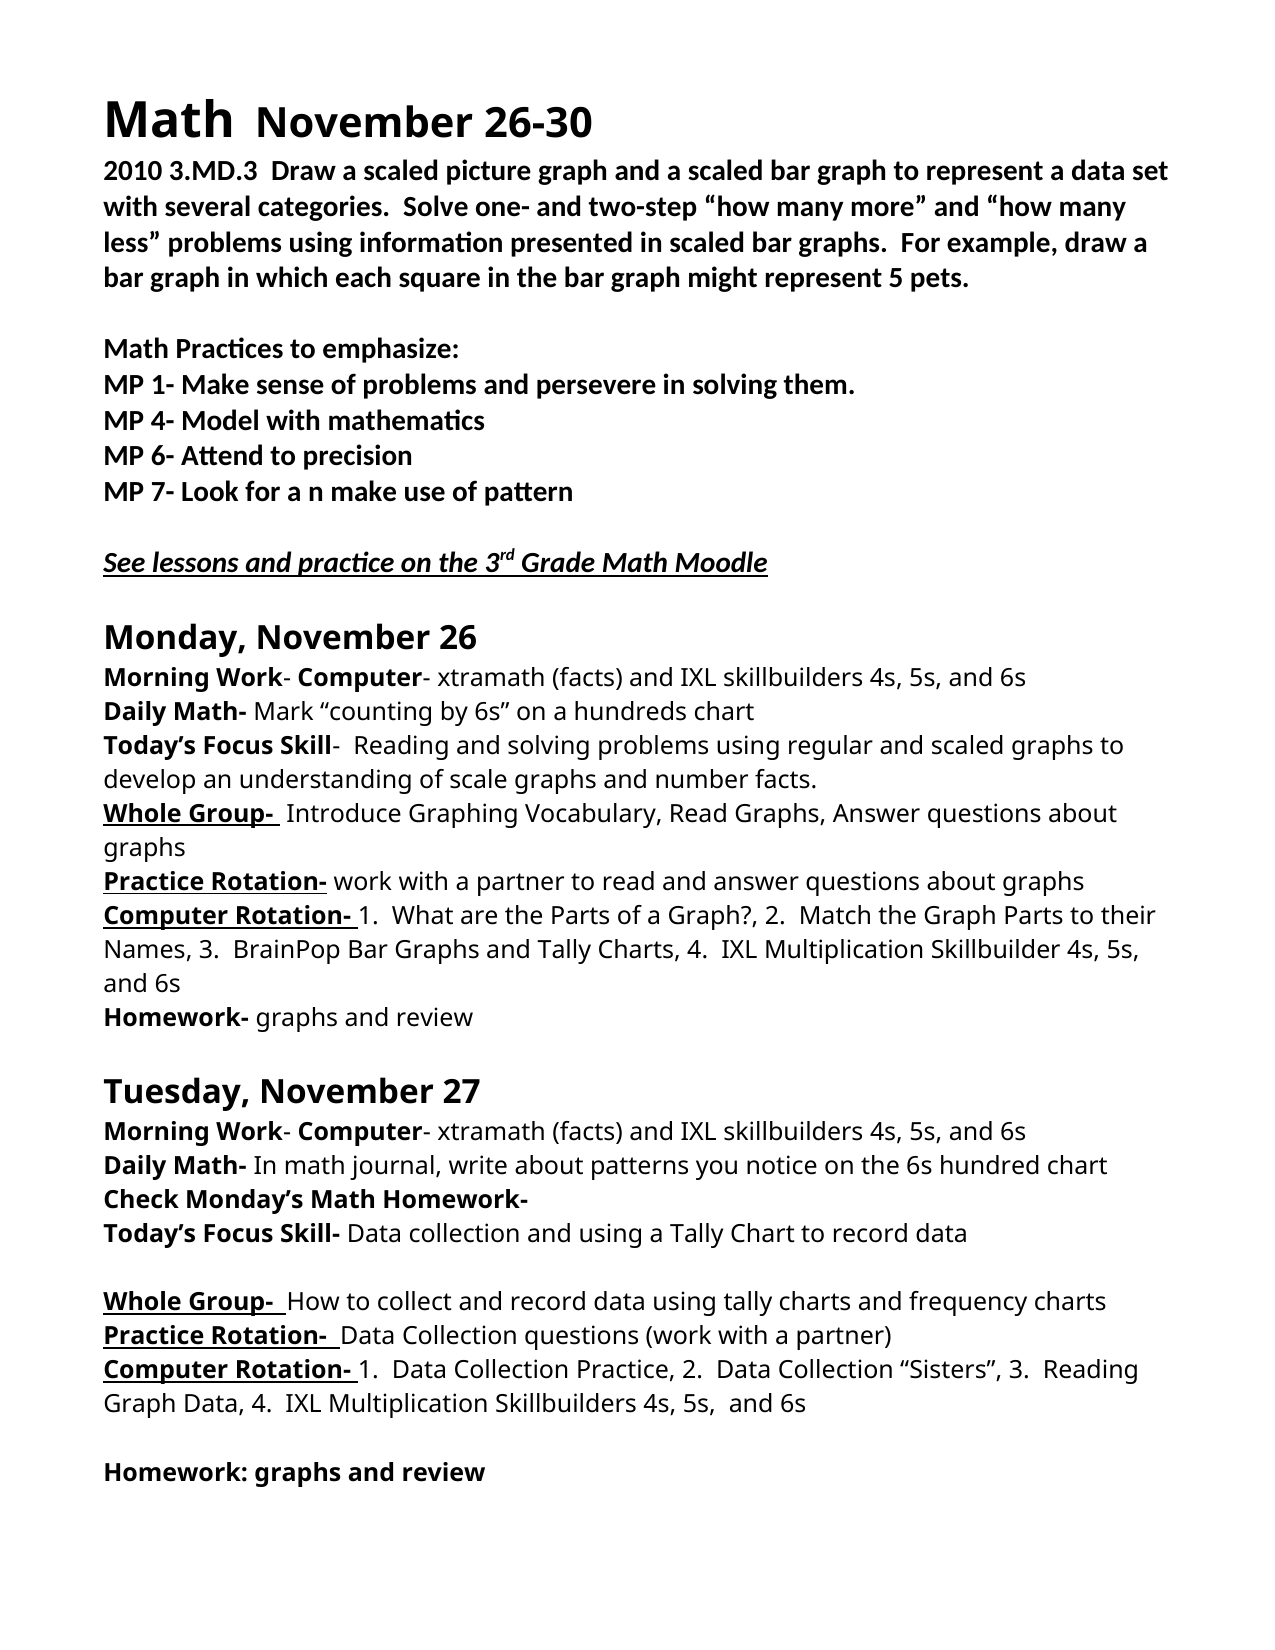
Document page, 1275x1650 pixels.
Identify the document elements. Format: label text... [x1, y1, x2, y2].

text Practice Rotation- work with a partner to read and answer questions about graphs [103, 864, 1181, 898]
text Homework: graphs and review [103, 1454, 1181, 1488]
text Math Practices to emphasize: [103, 331, 1181, 366]
text Today’s Focus Skill- Data collection and using a Tally Chart to record data [103, 1216, 1181, 1250]
text See lessons and practice on the 3rd Grade Math Moodle [103, 544, 1181, 580]
text Math November 26-30 [103, 84, 1181, 152]
text MP 4- Model with mathematics [103, 402, 1181, 437]
text Morning Work- Computer- xtramath (facts) and IXL skillbuilders 4s, 5s, and 6s [103, 1114, 1181, 1148]
text Monday, November 26 [103, 614, 1181, 659]
text Tuesday, November 27 [103, 1068, 1181, 1114]
text Whole Group- How to collect and record data using tally charts and frequency charts [103, 1284, 1181, 1318]
text Whole Group- Introduce Graphing Vocabulary, Read Graphs, Answer questions about graphs [103, 796, 1181, 864]
text Check Monday’s Math Homework- [103, 1182, 1181, 1216]
text Morning Work- Computer- xtramath (facts) and IXL skillbuilders 4s, 5s, and 6s [103, 659, 1181, 693]
text MP 7- Look for a n make use of pattern [103, 473, 1181, 509]
text Daily Math- In math journal, write about patterns you notice on the 6s hundred chart [103, 1148, 1181, 1182]
text 2010 3.MD.3 Draw a scaled picture graph and a scaled bar graph to represent a data set with several categories. Solve one- and two-step “how many more” and “how many less” problems using information presented in scaled bar graphs. For example, draw a bar graph in which each square in the bar graph might represent 5 pets. [103, 152, 1181, 295]
text Today’s Focus Skill- Reading and solving problems using regular and scaled graphs to develop an understanding of scale graphs and number facts. [103, 728, 1181, 796]
text Homework- graphs and review [103, 1000, 1181, 1034]
text Daily Math- Mark “counting by 6s” on a hundreds chart [103, 693, 1181, 728]
text Computer Rotation- 1. What are the Parts of a Graph?, 2. Match the Graph Parts to their Names, 3. BrainPop Bar Graphs and Tally Charts, 4. IXL Multiplication Skillbuilder 4s, 5s, and 6s [103, 898, 1181, 1000]
text Computer Rotation- 1. Data Collection Practice, 2. Data Collection “Sisters”, 3. Reading Graph Data, 4. IXL Multiplication Skillbuilders 4s, 5s, and 6s [103, 1352, 1181, 1420]
text Practice Rotation- Data Collection questions (work with a partner) [103, 1318, 1181, 1352]
text MP 6- Attend to precision [103, 437, 1181, 473]
text MP 1- Make sense of problems and persevere in solving them. [103, 366, 1181, 402]
